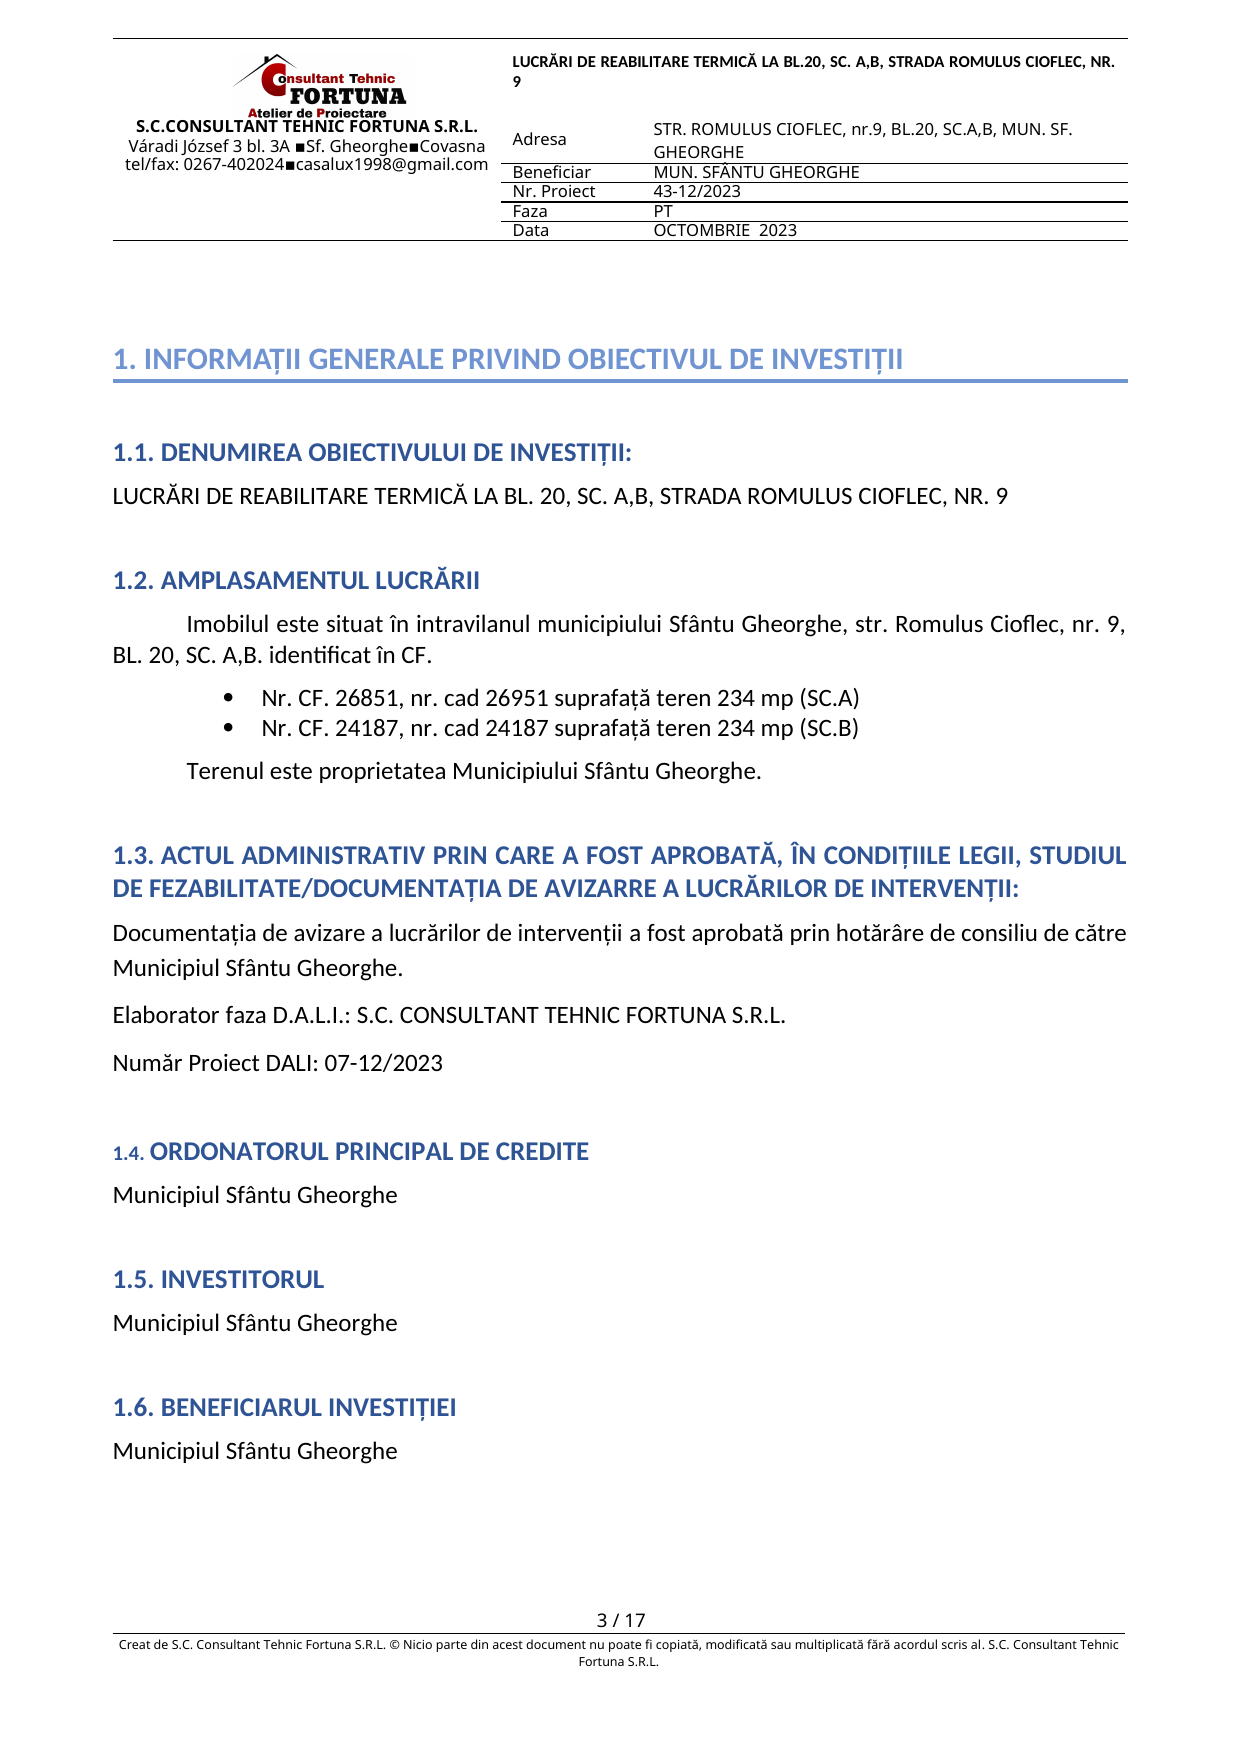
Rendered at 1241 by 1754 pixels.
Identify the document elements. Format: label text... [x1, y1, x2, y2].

text Documentația de avizare a lucrărilor de intervenții a fost aprobată prin hotărâre de consiliu de către Municipiul Sfântu Gheorghe. [112, 917, 1128, 982]
subtitle Amplasamentul lucrării [112, 563, 1128, 596]
subtitle DENUMIREA OBIECTIVULUI DE INVESTIȚII: [112, 435, 1128, 468]
list Nr. CF. 26851, nr. cad 26951 suprafață teren 234 mp (SC.A) [224, 682, 1128, 712]
subtitle INVESTITORUL [112, 1262, 1128, 1295]
text Municipiul Sfântu Gheorghe [112, 1307, 1128, 1338]
text Municipiul Sfântu Gheorghe [112, 1179, 1128, 1210]
picture [232, 53, 414, 120]
text Elaborator faza D.A.L.I.: S.C. CONSULTANT TEHNIC FORTUNA S.R.L. [351, 999, 1128, 1030]
text LUCRĂRI DE REABILITARE TERMICĂ LA BL. 20, SC. A,B, STRADA ROMULUS CIOFLEC, NR. 9 [112, 480, 1128, 511]
text Imobilul este situat în intravilanul municipiului Sfântu Gheorghe, str. Romulus Cioflec, nr. 9, BL. 20, SC. A,B. identificat în CF. [112, 608, 1128, 669]
subtitle ACTUL ADMINISTRATIV PRIN CARE A FOST APROBATĂ, ÎN CONDIȚIILE LEGII, STUDIUL DE FEZABILITATE/DOCUMENTAȚIA DE AVIZARRE A LUCRĂRILOR DE INTERVENȚII: [112, 838, 1128, 904]
text Municipiul Sfântu Gheorghe [112, 1436, 1128, 1466]
text Număr Proiect DALI: 07-12/2023 [112, 1047, 1128, 1077]
list Nr. CF. 24187, nr. cad 24187 suprafață teren 234 mp (SC.B) [224, 712, 1128, 743]
subtitle INFORMAȚII GENERALE PRIVIND OBIECTIVUL DE INVESTIȚII [112, 339, 1128, 383]
text Terenul este proprietatea Municipiului Sfântu Gheorghe. [112, 756, 1128, 786]
subtitle BENEFICIARUL INVESTIȚIEI [112, 1390, 1128, 1423]
subtitle ORDONATORUL PRINCIPAL DE CREDITE [112, 1134, 1128, 1167]
